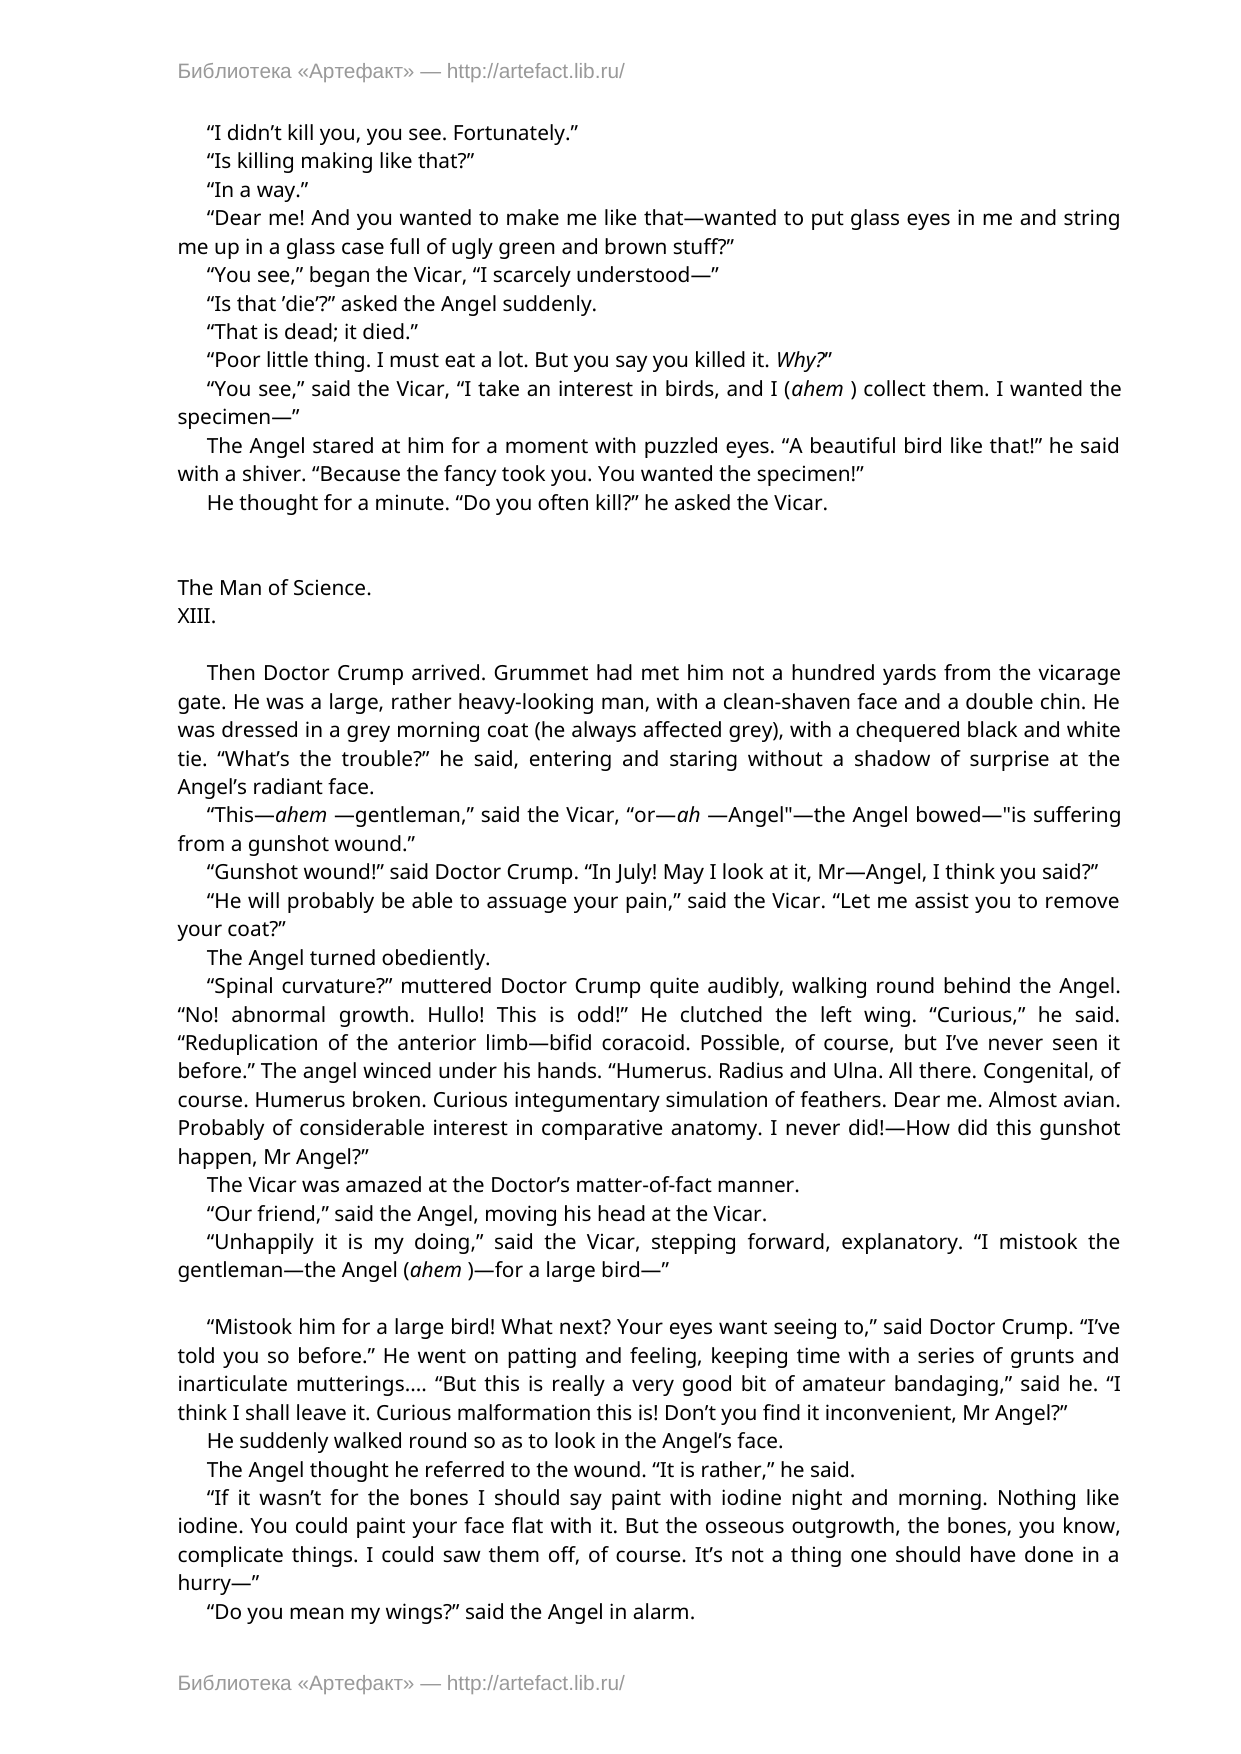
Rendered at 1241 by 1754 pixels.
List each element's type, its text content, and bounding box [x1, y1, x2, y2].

text “Gunshot wound!” said Doctor Crump. “In July! May I look at it, Mr—Angel, I think you said?” [177, 857, 1122, 886]
text “He will probably be able to assuage your pain,” said the Vicar. “Let me assist you to remove your coat?” [177, 886, 1122, 943]
text “This—ahem —gentleman,” said the Vicar, “or—ah —Angel"—the Angel bowed—"is suffering from a gunshot wound.” [177, 801, 1122, 857]
text “You see,” said the Vicar, “I take an interest in birds, and I (ahem ) collect them. I wanted the specimen—” [177, 374, 1122, 431]
text “I didn’t kill you, you see. Fortunately.” [177, 118, 1122, 147]
subtitle XIII. [177, 602, 1122, 630]
text Then Doctor Crump arrived. Grummet had met him not a hundred yards from the vicarage gate. He was a large, rather heavy-looking man, with a clean-shaven face and a double chin. He was dressed in a grey morning coat (he always affected grey), with a chequered black and white tie. “What’s the trouble?” he said, entering and staring without a shadow of surprise at the Angel’s radiant face. [177, 658, 1122, 801]
text “Dear me! And you wanted to make me like that—wanted to put glass eyes in me and string me up in a glass case full of ugly green and brown stuff?” [177, 203, 1122, 260]
subtitle The Man of Science. [177, 573, 1122, 602]
text “If it wasn’t for the bones I should say paint with iodine night and morning. Nothing like iodine. You could paint your face flat with it. But the osseous outgrowth, the bones, you know, complicate things. I could saw them off, of course. It’s not a thing one should have done in a hurry—” [177, 1483, 1122, 1597]
text “Poor little thing. I must eat a lot. But you say you killed it. Why?” [177, 346, 1122, 374]
text He thought for a minute. “Do you often kill?” he asked the Vicar. [177, 488, 1122, 516]
text “Do you mean my wings?” said the Angel in alarm. [177, 1597, 1122, 1625]
text The Angel thought he referred to the wound. “It is rather,” he said. [177, 1455, 1122, 1483]
text “Is that ’die’?” asked the Angel suddenly. [177, 289, 1122, 317]
text He suddenly walked round so as to look in the Angel’s face. [177, 1426, 1122, 1455]
text “You see,” began the Vicar, “I scarcely understood—” [177, 260, 1122, 289]
text The Angel turned obediently. [177, 943, 1122, 971]
text The Angel stared at him for a moment with puzzled eyes. “A beautiful bird like that!” he said with a shiver. “Because the fancy took you. You wanted the specimen!” [177, 431, 1122, 488]
text “Our friend,” said the Angel, moving his head at the Vicar. [177, 1199, 1122, 1227]
text “Unhappily it is my doing,” said the Vicar, stepping forward, explanatory. “I mistook the gentleman—the Angel (ahem )—for a large bird—” [177, 1227, 1122, 1284]
text “In a way.” [177, 175, 1122, 203]
text “Is killing making like that?” [177, 147, 1122, 175]
text “Spinal curvature?” muttered Doctor Crump quite audibly, walking round behind the Angel. “No! abnormal growth. Hullo! This is odd!” He clutched the left wing. “Curious,” he said. “Reduplication of the anterior limb—bifid coracoid. Possible, of course, but I’ve never seen it before.” The angel winced under his hands. “Humerus. Radius and Ulna. All there. Congenital, of course. Humerus broken. Curious integumentary simulation of feathers. Dear me. Almost avian. Probably of considerable interest in comparative anatomy. I never did!—How did this gunshot happen, Mr Angel?” [177, 971, 1122, 1170]
text “That is dead; it died.” [177, 317, 1122, 346]
text The Vicar was amazed at the Doctor’s matter-of-fact manner. [177, 1170, 1122, 1199]
text “Mistook him for a large bird! What next? Your eyes want seeing to,” said Doctor Crump. “I’ve told you so before.” He went on patting and feeling, keeping time with a series of grunts and inarticulate mutterings.... “But this is really a very good bit of amateur bandaging,” said he. “I think I shall leave it. Curious malformation this is! Don’t you find it inconvenient, Mr Angel?” [177, 1312, 1122, 1426]
